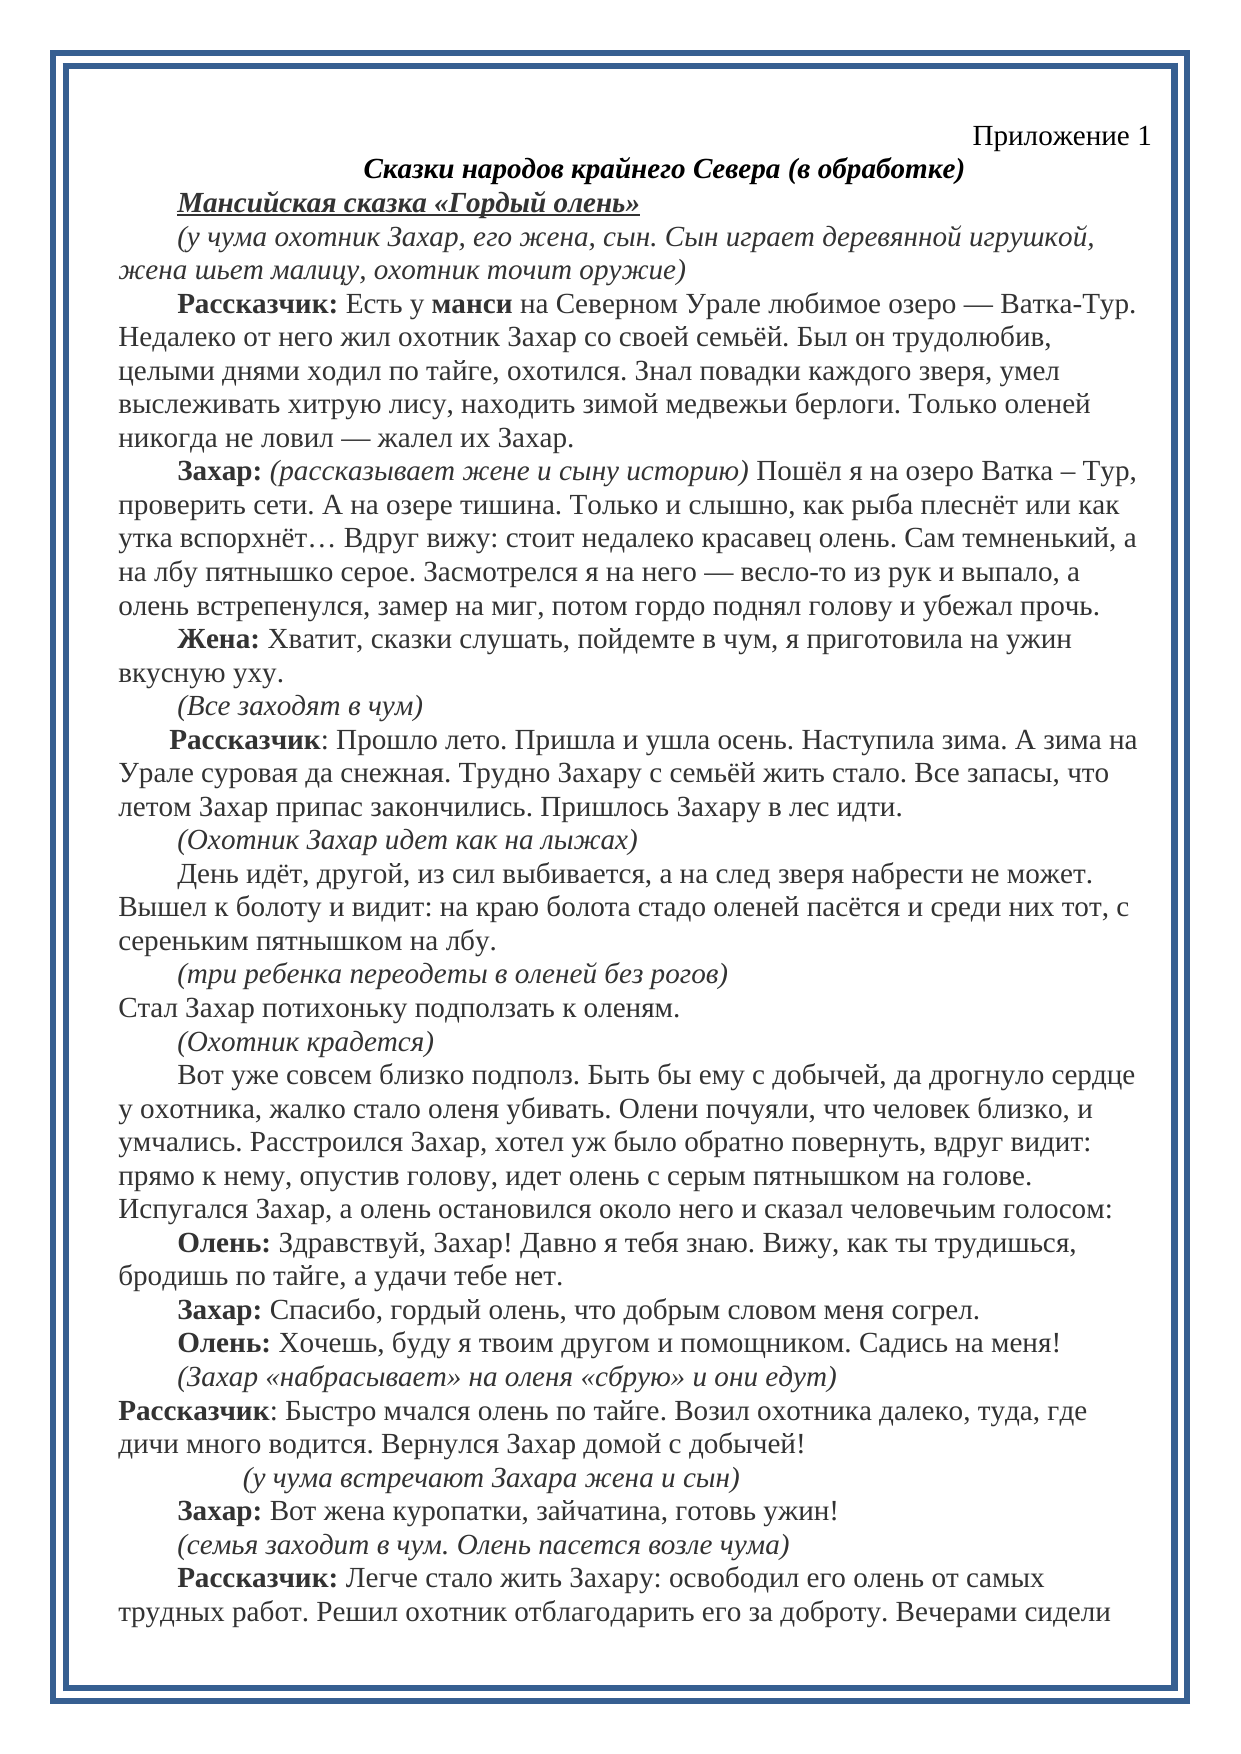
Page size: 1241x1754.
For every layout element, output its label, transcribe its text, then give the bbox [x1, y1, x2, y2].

text Мансийская сказка «Гордый олень» [118, 185, 1152, 219]
text Приложение 1 [177, 118, 1152, 152]
text Вот уже совсем близко подполз. Быть бы ему с добычей, да дрогнуло сердце у охотника, жалко стало оленя убивать. Олени почуяли, что человек близко, и умчались. Расстроился Захар, хотел уж было обратно повернуть, вдруг видит: прямо к нему, опустив голову, идет олень с серым пятнышком на голове. Испугался Захар, а олень остановился около него и сказал человечьим голосом: [118, 1057, 1152, 1225]
text Захар: (рассказывает жене и сыну историю) Пошёл я на озеро Ватка – Тур, проверить сети. А на озере тишина. Только и слышно, как рыба плеснёт или как утка вспорхнёт… Вдруг вижу: стоит недалеко красавец олень. Сам темненький, а на лбу пятнышко серое. Засмотрелся я на него — весло-то из рук и выпало, а олень встрепенулся, замер на миг, потом гордо поднял голову и убежал прочь. [118, 453, 1152, 621]
text (семья заходит в чум. Олень пасется возле чума) [118, 1527, 1152, 1560]
text Сказки народов крайнего Севера (в обработке) [177, 152, 1152, 185]
text (три ребенка переодеты в оленей без рогов) Стал Захар потихоньку подползать к оленям. [118, 957, 1152, 1024]
text (Охотник крадется) [118, 1024, 1152, 1057]
text (Все заходят в чум) Рассказчик: Прошло лето. Пришла и ушла осень. Наступила зима. А зима на Урале суровая да снежная. Трудно Захару с семьёй жить стало. Все запасы, что летом Захар припас закончились. Пришлось Захару в лес идти. [118, 688, 1152, 822]
text Олень: Хочешь, буду я твоим другом и помощником. Садись на меня! [118, 1326, 1152, 1359]
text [118, 1560, 1152, 1627]
text Жена: Хватит, сказки слушать, пойдемте в чум, я приготовила на ужин вкусную уху. [118, 621, 1152, 688]
text (у чума встречают Захара жена и сын) [118, 1460, 1152, 1493]
text Захар: Спасибо, гордый олень, что добрым словом меня согрел. [118, 1292, 1152, 1326]
text (Охотник Захар идет как на лыжах) [118, 822, 1152, 856]
text Рассказчик: Есть у манси на Северном Урале любимое озеро — Ватка-Тур. Недалеко от него жил охотник Захар со своей семьёй. Был он трудолюбив, целыми днями ходил по тайге, охотился. Знал повадки каждого зверя, умел выслеживать хитрую лису, находить зимой медвежьи берлоги. Только оленей никогда не ловил — жалел их Захар. [118, 286, 1152, 453]
text Захар: Вот жена куропатки, зайчатина, готовь ужин! [118, 1493, 1152, 1527]
text День идёт, другой, из сил выбивается, а на след зверя набрести не может. Вышел к болоту и видит: на краю болота стадо оленей пасётся и среди них тот, с сереньким пятнышком на лбу. [118, 856, 1152, 957]
text (Захар «набрасывает» на оленя «сбрую» и они едут) Рассказчик: Быстро мчался олень по тайге. Возил охотника далеко, туда, где дичи много водится. Вернулся Захар домой с добычей! [118, 1359, 1152, 1460]
text Олень: Здравствуй, Захар! Давно я тебя знаю. Вижу, как ты трудишься, бродишь по тайге, а удачи тебе нет. [118, 1225, 1152, 1292]
text (у чума охотник Захар, его жена, сын. Сын играет деревянной игрушкой, жена шьет малицу, охотник точит оружие) [118, 219, 1152, 286]
